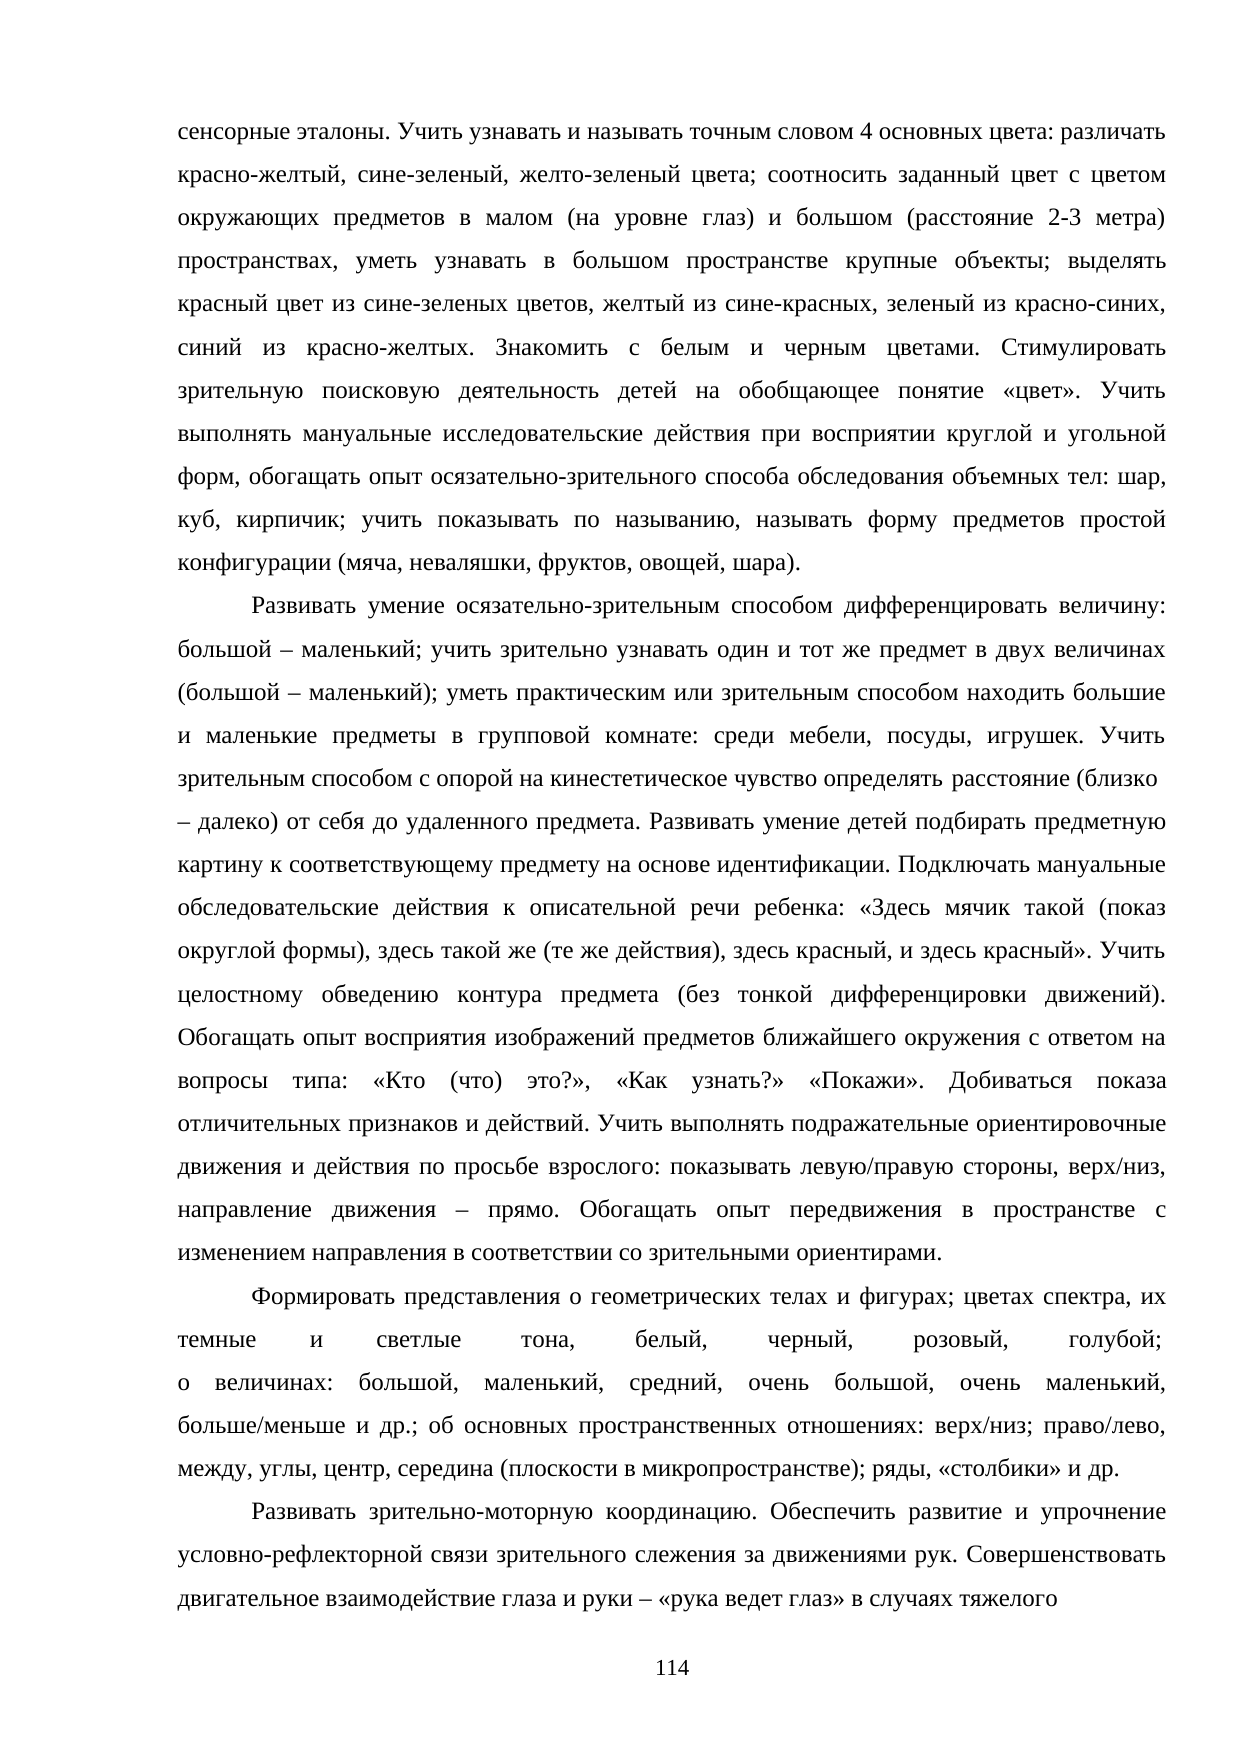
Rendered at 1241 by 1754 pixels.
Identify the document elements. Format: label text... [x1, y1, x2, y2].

text – далеко) от себя до удаленного предмета. Развивать умение детей подбирать предметную картину к соответствующему предмету на основе идентификации. Подключать мануальные обследовательские действия к описательной речи ребенка: «Здесь мячик такой (показ округлой формы), здесь такой же (те же действия), здесь красный, и здесь красный». Учить целостному обведению контура предмета (без тонкой дифференцировки движений). Обогащать опыт восприятия изображений предметов ближайшего окружения с ответом на вопросы типа: «Кто (что) это?», «Как узнать?» «Покажи». Добиваться показа отличительных признаков и действий. Учить выполнять подражательные ориентировочные движения и действия по просьбе взрослого: показывать левую/правую стороны, верх/низ, направление движения – прямо. Обогащать опыт передвижения в пространстве с изменением направления в соответствии со зрительными ориентирами. [177, 806, 1167, 1266]
text Развивать умение осязательно-зрительным способом дифференцировать величину: большой – маленький; учить зрительно узнавать один и тот же предмет в двух величинах (большой – маленький); уметь практическим или зрительным способом находить большие и маленькие предметы в групповой комнате: среди мебели, посуды, игрушек. Учить зрительным способом с опорой на кинестетическое чувство определять расстояние (близко [177, 591, 1167, 792]
text сенсорные эталоны. Учить узнавать и называть точным словом 4 основных цвета: различать красно-желтый, сине-зеленый, желто-зеленый цвета; соотносить заданный цвет с цветом окружающих предметов в малом (на уровне глаз) и большом (расстояние 2-3 метра) пространствах, уметь узнавать в большом пространстве крупные объекты; выделять красный цвет из сине-зеленых цветов, желтый из сине-красных, зеленый из красно-синих, синий из красно-желтых. Знакомить с белым и черным цветами. Стимулировать зрительную поисковую деятельность детей на обобщающее понятие «цвет». Учить выполнять мануальные исследовательские действия при восприятии круглой и угольной форм, обогащать опыт осязательно-зрительного способа обследования объемных тел: шар, куб, кирпичик; учить показывать по называнию, называть форму предметов простой конфигурации (мяча, неваляшки, фруктов, овощей, шара). [177, 116, 1167, 576]
text Формировать представления о геометрических телах и фигурах; цветах спектра, их темные и светлые тона, белый, черный, розовый, голубой; о величинах: большой, маленький, средний, очень большой, очень маленький, больше/меньше и др.; об основных пространственных отношениях: верх/низ; право/лево, между, углы, центр, середина (плоскости в микропространстве); ряды, «столбики» и др. [177, 1281, 1167, 1482]
text Развивать зрительно-моторную координацию. Обеспечить развитие и упрочнение условно-рефлекторной связи зрительного слежения за движениями рук. Совершенствовать двигательное взаимодействие глаза и руки – «рука ведет глаз» в случаях тяжелого [177, 1496, 1167, 1611]
